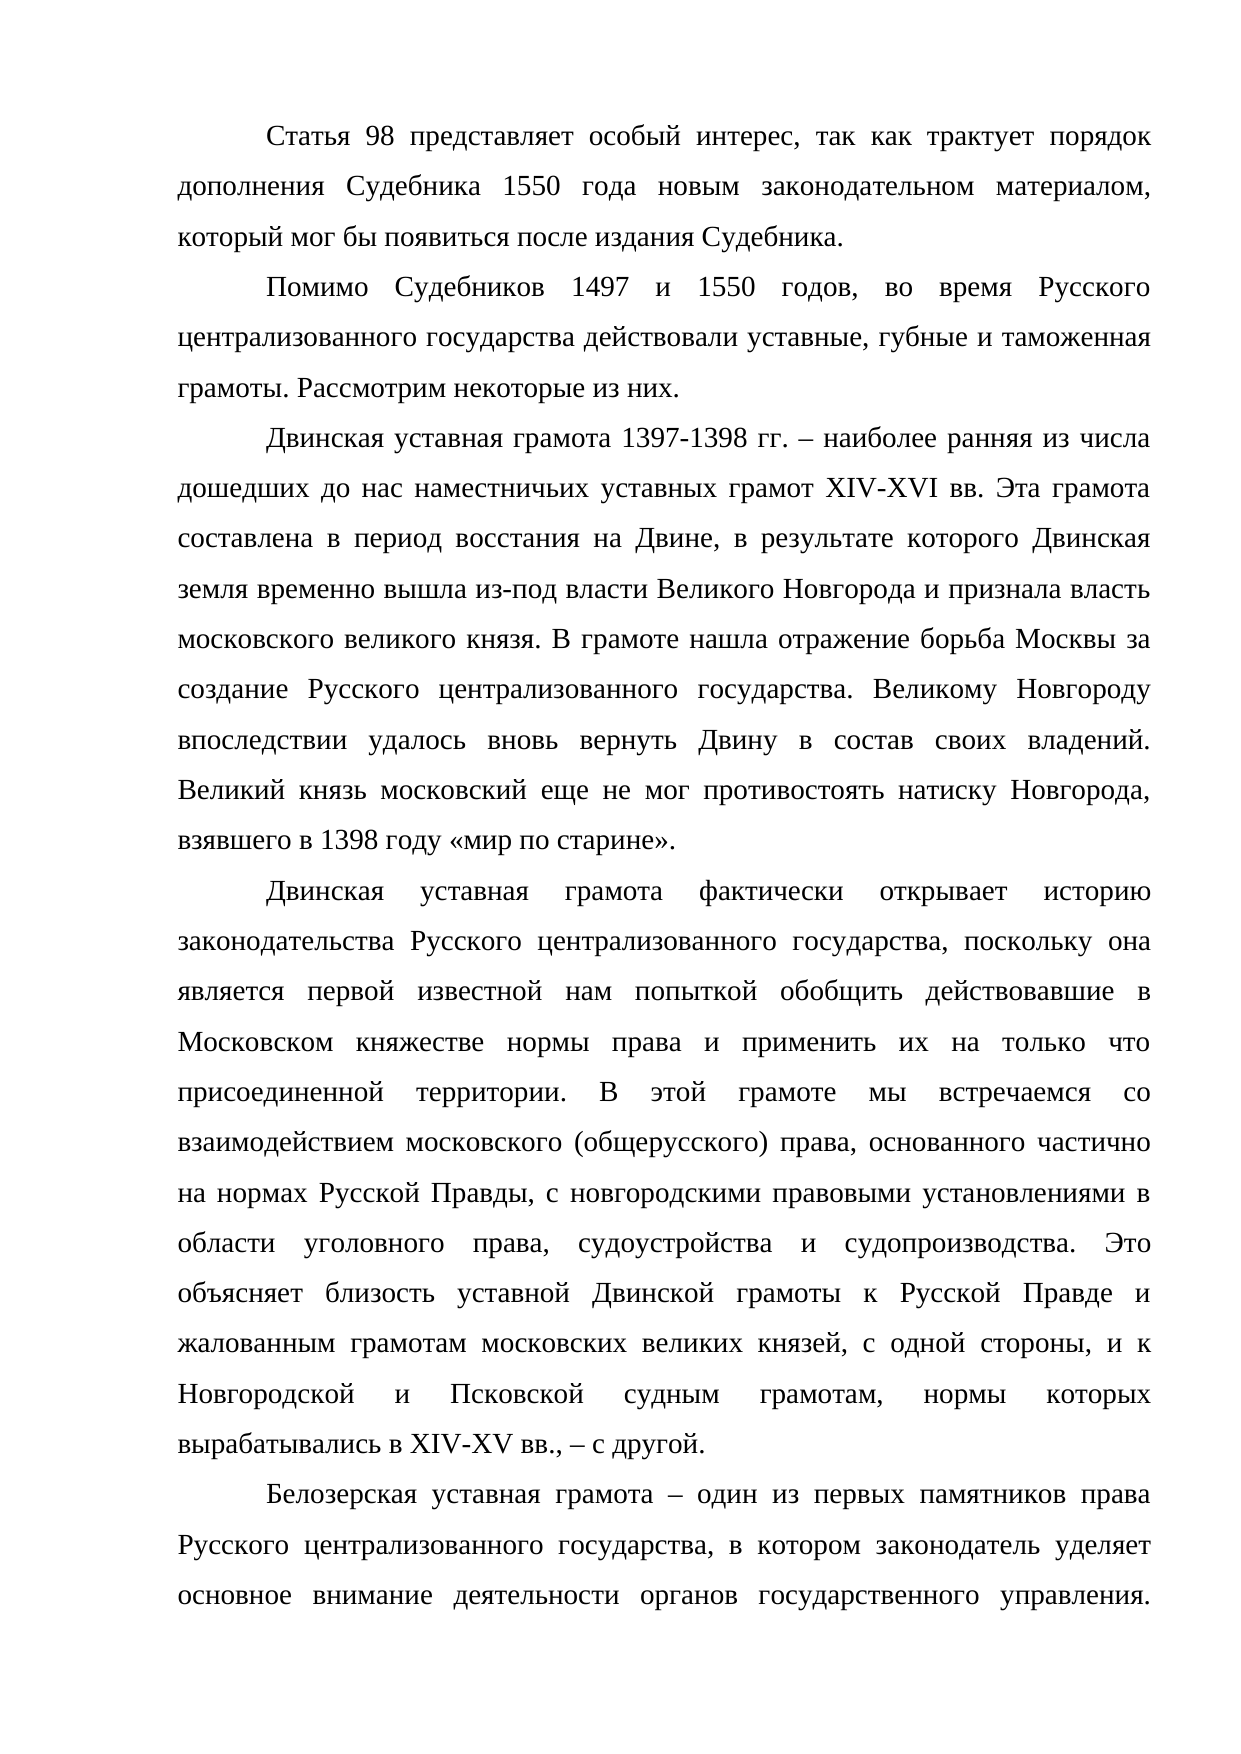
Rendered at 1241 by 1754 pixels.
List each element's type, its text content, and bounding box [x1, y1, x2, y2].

text Двинская уставная грамота фактически открывает историю законодательства Русского централизованного государства, поскольку она является первой известной нам попыткой обобщить действовавшие в Московском княжестве нормы права и применить их на только что присоединенной территории. В этой грамоте мы встречаемся со взаимодействием московского (общерусского) права, основанного частично на нормах Русской Правды, с новгородскими правовыми установлениями в области уголовного права, судоустройства и судопроизводства. Это объясняет близость уставной Двинской грамоты к Русской Правде и жалованным грамотам московских великих князей, с одной стороны, и к Новгородской и Псковской судным грамотам, нормы которых вырабатывались в XIV-XV вв., – с другой. [177, 873, 1152, 1460]
text Статья 98 представляет особый интерес, так как трактует порядок дополнения Судебника 1550 года новым законодательном материалом, который мог бы появиться после издания Судебника. [177, 118, 1152, 252]
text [177, 1477, 1152, 1611]
text Помимо Судебников 1497 и 1550 годов, во время Русского централизованного государства действовали уставные, губные и таможенная грамоты. Рассмотрим некоторые из них. [177, 269, 1152, 403]
text Двинская уставная грамота 1397-1398 гг. – наиболее ранняя из числа дошедших до нас наместничьих уставных грамот XIV-XVI вв. Эта грамота составлена в период восстания на Двине, в результате которого Двинская земля временно вышла из-под власти Великого Новгорода и признала власть московского великого князя. В грамоте нашла отражение борьба Москвы за создание Русского централизованного государства. Великому Новгороду впоследствии удалось вновь вернуть Двину в состав своих владений. Великий князь московский еще не мог противостоять натиску Новгорода, взявшего в 1398 году «мир по старине». [177, 420, 1152, 856]
